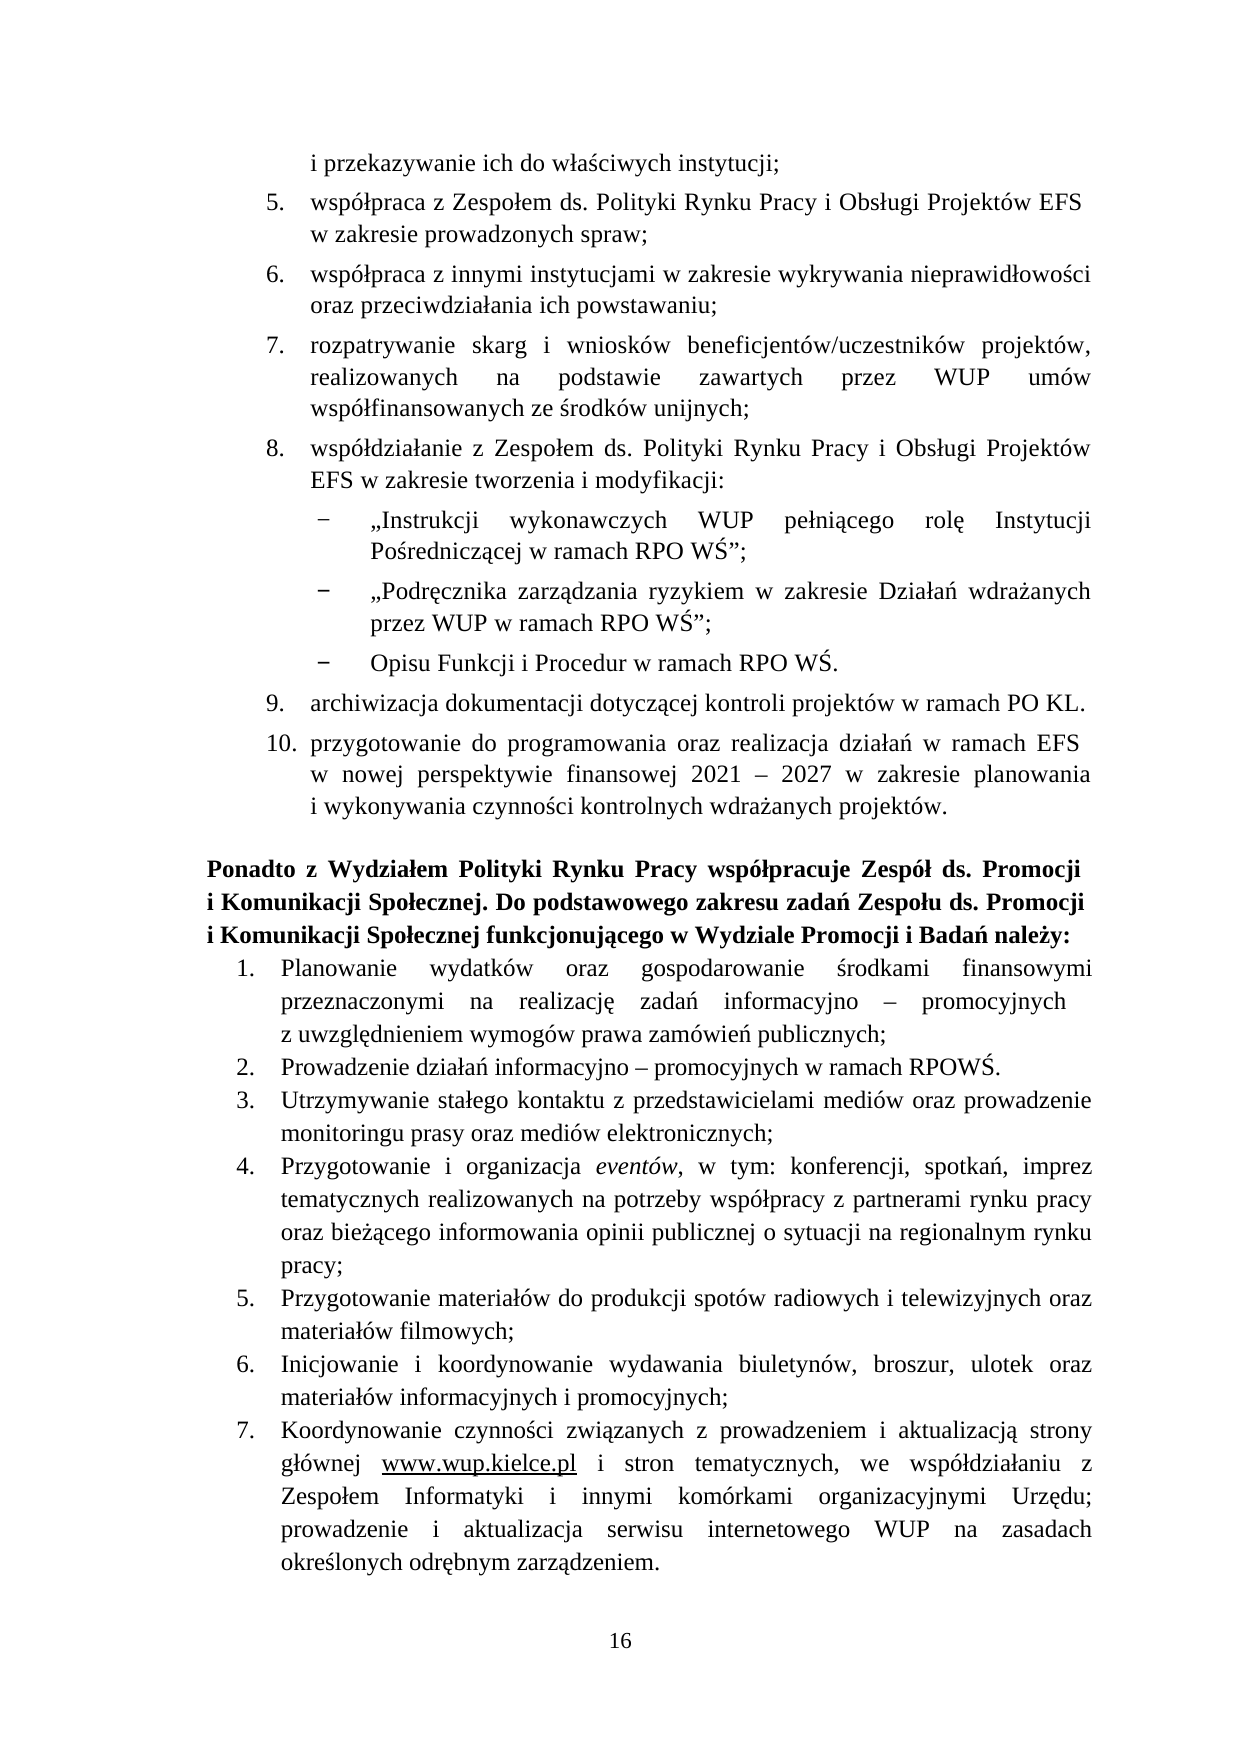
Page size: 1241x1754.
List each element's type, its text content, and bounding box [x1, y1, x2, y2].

list archiwizacja dokumentacji dotyczącej kontroli projektów w ramach PO KL. [266, 688, 1093, 716]
list współdziałanie z Zespołem ds. Polityki Rynku Pracy i Obsługi Projektów EFS w zakresie tworzenia i modyfikacji: [266, 433, 1093, 494]
list „Podręcznika zarządzania ryzykiem w zakresie Działań wdrażanych przez WUP w ramach RPO WŚ”; [316, 576, 1093, 637]
list przygotowanie do programowania oraz realizacja działań w ramach EFS w nowej perspektywie finansowej 2021 – 2027 w zakresie planowania i wykonywania czynności kontrolnych wdrażanych projektów. [266, 728, 1093, 819]
list Prowadzenie działań informacyjno – promocyjnych w ramach RPOWŚ. [236, 1052, 1093, 1081]
list współpraca z Zespołem ds. Polityki Rynku Pracy i Obsługi Projektów EFS w zakresie prowadzonych spraw; [266, 187, 1093, 248]
list Utrzymywanie stałego kontaktu z przedstawicielami mediów oraz prowadzenie monitoringu prasy oraz mediów elektronicznych; [236, 1085, 1093, 1147]
list „Instrukcji wykonawczych WUP pełniącego rolę Instytucji Pośredniczącej w ramach RPO WŚ”; [316, 505, 1093, 565]
list rozpatrywanie skarg i wniosków beneficjentów/uczestników projektów, realizowanych na podstawie zawartych przez WUP umów współfinansowanych ze środków unijnych; [266, 330, 1093, 422]
list Inicjowanie i koordynowanie wydawania biuletynów, broszur, ulotek oraz materiałów informacyjnych i promocyjnych; [236, 1349, 1093, 1411]
list Opisu Funkcji i Procedur w ramach RPO WŚ. [316, 648, 1093, 677]
list Przygotowanie materiałów do produkcji spotów radiowych i telewizyjnych oraz materiałów filmowych; [236, 1283, 1093, 1345]
list Planowanie wydatków oraz gospodarowanie środkami finansowymi przeznaczonymi na realizację zadań informacyjno – promocyjnych z uwzględnieniem wymogów prawa zamówień publicznych; [236, 953, 1093, 1048]
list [266, 148, 1093, 176]
text Ponadto z Wydziałem Polityki Rynku Pracy współpracuje Zespół ds. Promocji i Komunikacji Społecznej. Do podstawowego zakresu zadań Zespołu ds. Promocji i Komunikacji Społecznej funkcjonującego w Wydziale Promocji i Badań należy: [207, 854, 1093, 949]
list Koordynowanie czynności związanych z prowadzeniem i aktualizacją strony głównej www.wup.kielce.pl i stron tematycznych, we współdziałaniu z Zespołem Informatyki i innymi komórkami organizacyjnymi Urzędu; prowadzenie i aktualizacja serwisu internetowego WUP na zasadach określonych odrębnym zarządzeniem. [236, 1415, 1093, 1576]
list współpraca z innymi instytucjami w zakresie wykrywania nieprawidłowości oraz przeciwdziałania ich powstawaniu; [266, 259, 1093, 319]
list Przygotowanie i organizacja eventów, w tym: konferencji, spotkań, imprez tematycznych realizowanych na potrzeby współpracy z partnerami rynku pracy oraz bieżącego informowania opinii publicznej o sytuacji na regionalnym rynku pracy; [236, 1151, 1093, 1279]
